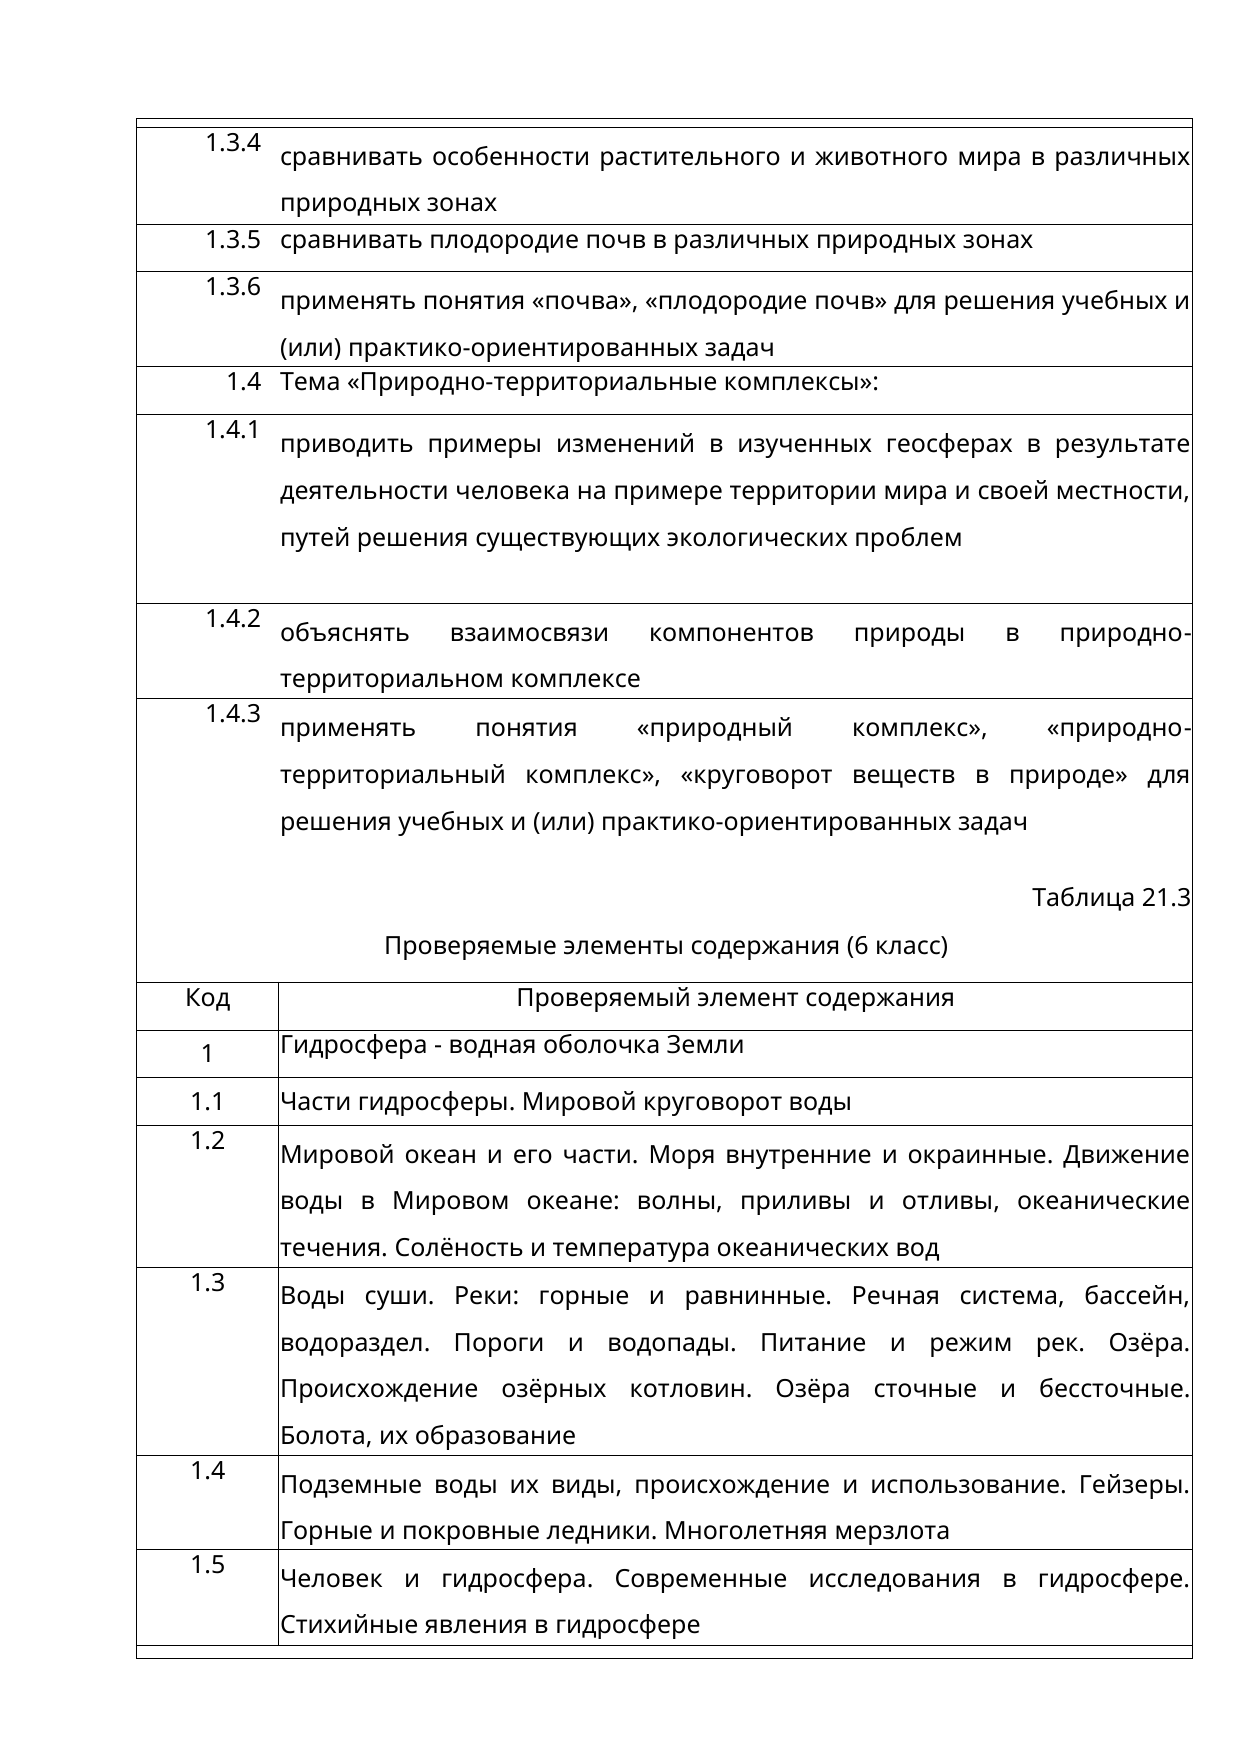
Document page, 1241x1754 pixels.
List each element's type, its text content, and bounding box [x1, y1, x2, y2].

table_cell Подземные воды их виды, происхождение и использование. Гейзеры. Горные и покровные ледники. Многолетняя мерзлота [279, 1456, 1192, 1549]
table_cell 1.4 [137, 367, 279, 414]
table_cell 1.5 [137, 1550, 278, 1645]
table_cell 1.3.6 [137, 272, 279, 366]
table_cell приводить примеры изменений в изученных геосферах в результате деятельности человека на примере территории мира и своей местности, путей решения существующих экологических проблем [279, 415, 1192, 603]
table_cell Проверяемый элемент содержания [279, 983, 1192, 1029]
table_header сравнивать особенности растительного и животного мира в различных природных зонах [279, 128, 1192, 224]
table_cell Мировой океан и его части. Моря внутренние и окраинные. Движение воды в Мировом океане: волны, приливы и отливы, океанические течения. Солёность и температура океанических вод [279, 1126, 1192, 1267]
table_cell Воды суши. Реки: горные и равнинные. Речная система, бассейн, водораздел. Пороги и водопады. Питание и режим рек. Озёра. Происхождение озёрных котловин. Озёра сточные и бессточные. Болота, их образование [279, 1268, 1192, 1455]
table_cell Части гидросферы. Мировой круговорот воды [279, 1078, 1192, 1125]
table_cell Код [137, 983, 278, 1029]
table_cell применять понятия «почва», «плодородие почв» для решения учебных и (или) практико-ориентированных задач [279, 272, 1192, 366]
table_cell Гидросфера - водная оболочка Земли [279, 1031, 1192, 1077]
table_cell 1.4.3 [137, 699, 279, 982]
table_cell 1.1 [137, 1078, 278, 1125]
table_cell 1.3 [137, 1268, 278, 1455]
table_cell сравнивать плодородие почв в различных природных зонах [279, 225, 1192, 271]
table_cell 1.4.1 [137, 415, 279, 603]
table_cell Тема «Природно-территориальные комплексы»: [279, 367, 1192, 414]
table_cell 1.3.5 [137, 225, 279, 271]
table_cell применять понятия «природный комплекс», «природнотерриториальный комплекс», «круговорот веществ в природе» для решения учебных и (или) практико-ориентированных задач Таблица 21.3 Проверяемые элементы содержания (6 класс) [279, 699, 1192, 982]
table_cell 1.2 [137, 1126, 278, 1267]
table_cell 1.4 [137, 1456, 278, 1549]
table_cell 1 [137, 1031, 278, 1077]
table_header 1.3.4 [137, 128, 279, 224]
table_cell 1.4.2 [137, 604, 279, 698]
table_cell объяснять взаимосвязи компонентов природы в природнотерриториальном комплексе [279, 604, 1192, 698]
table_cell Человек и гидросфера. Современные исследования в гидросфере. Стихийные явления в гидросфере [279, 1550, 1192, 1645]
